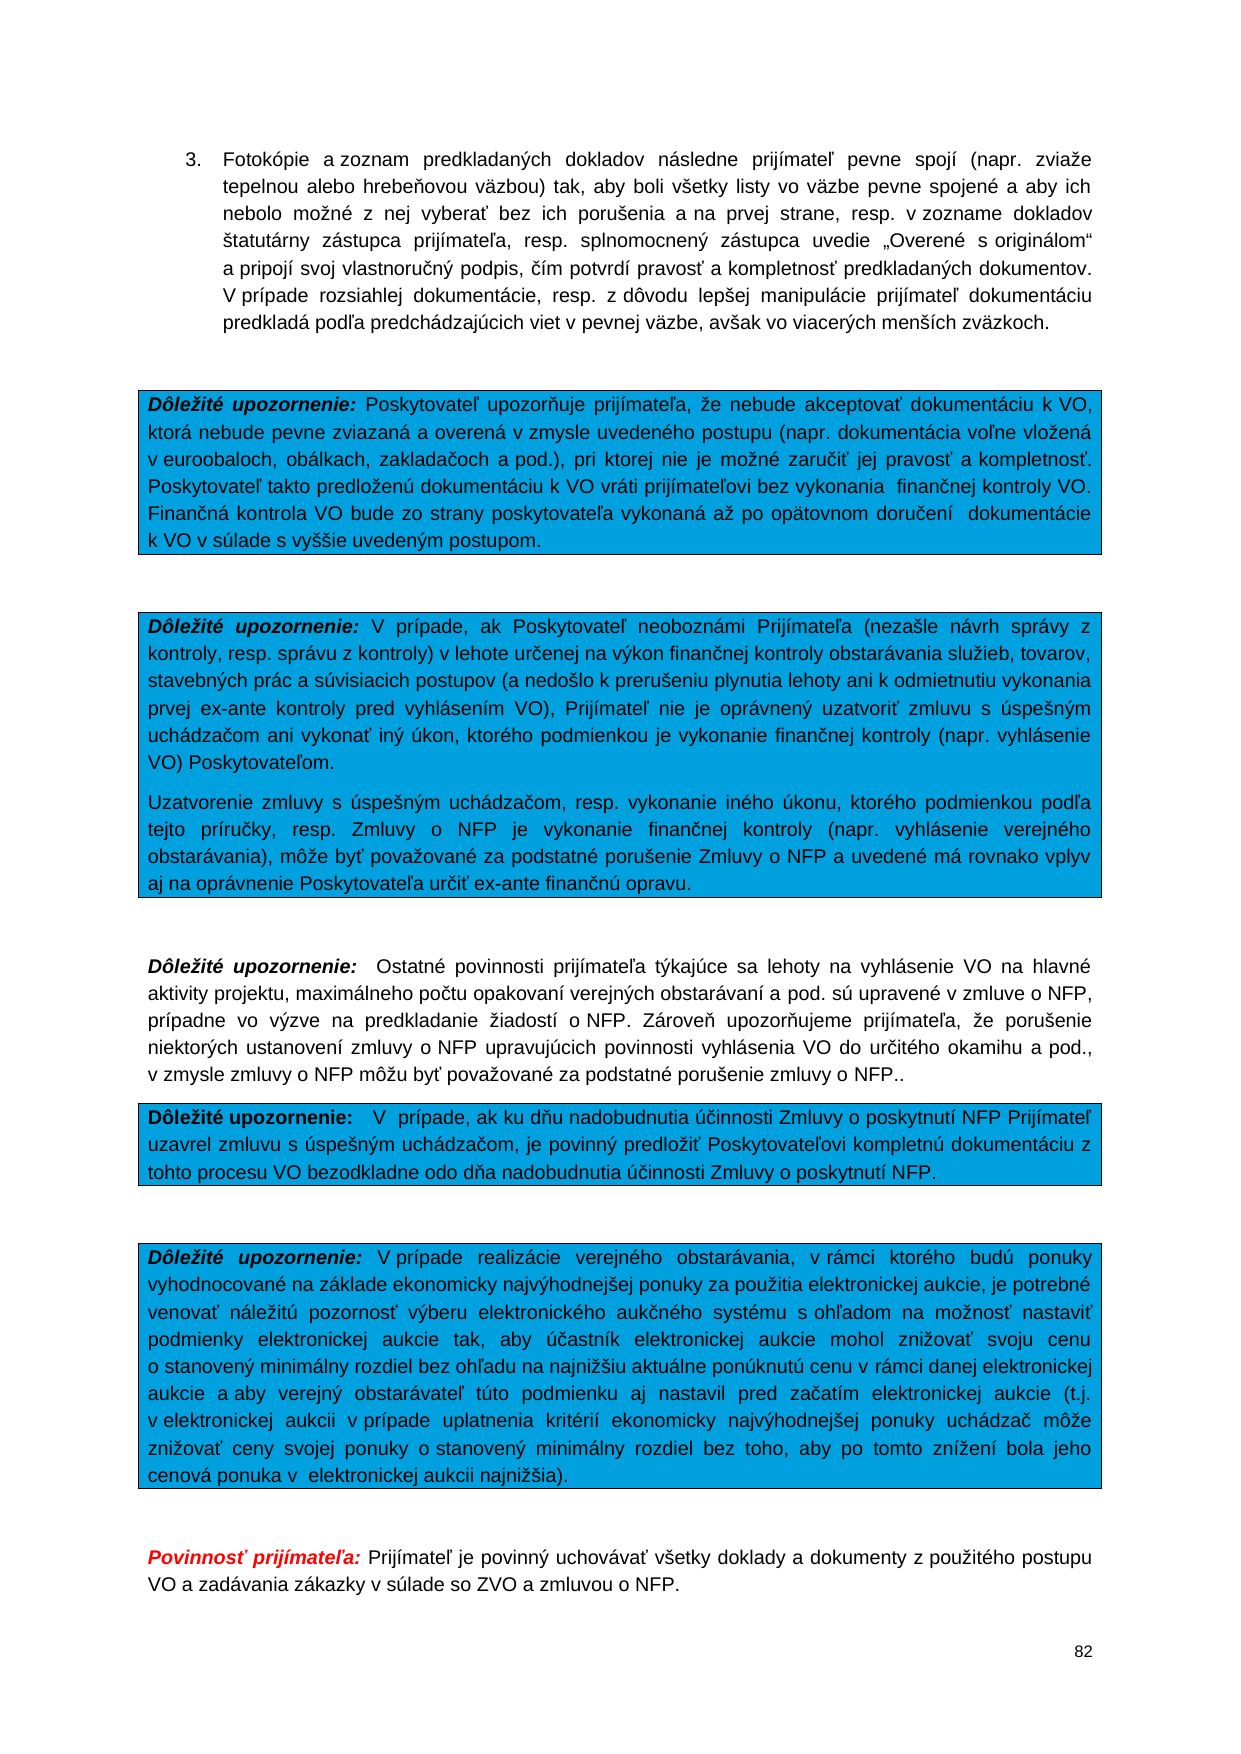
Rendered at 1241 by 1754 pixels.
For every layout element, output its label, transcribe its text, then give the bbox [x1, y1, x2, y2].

text Dôležité upozornenie: V prípade, ak ku dňu nadobudnutia účinnosti Zmluvy o poskytnutí NFP Prijímateľ uzavrel zmluvu s úspešným uchádzačom, je povinný predložiť Poskytovateľovi kompletnú dokumentáciu z tohto procesu VO bezodkladne odo dňa nadobudnutia účinnosti Zmluvy o poskytnutí NFP. [139, 1104, 1101, 1185]
text Povinnosť prijímateľa: Prijímateľ je povinný uchovávať všetky doklady a dokumenty z použitého postupu VO a zadávania zákazky v súlade so ZVO a zmluvou o NFP. [148, 1546, 1092, 1596]
text Dôležité upozornenie: Poskytovateľ upozorňuje prijímateľa, že nebude akceptovať dokumentáciu k VO, ktorá nebude pevne zviazaná a overená v zmysle uvedeného postupu (napr. dokumentácia voľne vložená v euroobaloch, obálkach, zakladačoch a pod.), pri ktorej nie je možné zaručiť jej pravosť a kompletnosť. Poskytovateľ takto predloženú dokumentáciu k VO vráti prijímateľovi bez vykonania finančnej kontroly VO. Finančná kontrola VO bude zo strany poskytovateľa vykonaná až po opätovnom doručení dokumentácie k VO v súlade s vyššie uvedeným postupom. [139, 391, 1101, 554]
text Dôležité upozornenie: V prípade, ak Poskytovateľ neoboznámi Prijímateľa (nezašle návrh správy z kontroly, resp. správu z kontroly) v lehote určenej na výkon finančnej kontroly obstarávania služieb, tovarov, stavebných prác a súvisiacich postupov (a nedošlo k prerušeniu plynutia lehoty ani k odmietnutiu vykonania prvej ex-ante kontroly pred vyhlásením VO), Prijímateľ nie je oprávnený uzatvoriť zmluvu s úspešným uchádzačom ani vykonať iný úkon, ktorého podmienkou je vykonanie finančnej kontroly (napr. vyhlásenie VO) Poskytovateľom. [139, 613, 1101, 773]
text Dôležité upozornenie: V prípade realizácie verejného obstarávania, v rámci ktorého budú ponuky vyhodnocované na základe ekonomicky najvýhodnejšej ponuky za použitia elektronickej aukcie, je potrebné venovať náležitú pozornosť výberu elektronického aukčného systému s ohľadom na možnosť nastaviť podmienky elektronickej aukcie tak, aby účastník elektronickej aukcie mohol znižovať svoju cenu o stanovený minimálny rozdiel bez ohľadu na najnižšiu aktuálne ponúknutú cenu v rámci danej elektronickej aukcie a aby verejný obstarávateľ túto podmienku aj nastavil pred začatím elektronickej aukcie (t.j. v elektronickej aukcii v prípade uplatnenia kritérií ekonomicky najvýhodnejšej ponuky uchádzač môže znižovať ceny svojej ponuky o stanovený minimálny rozdiel bez toho, aby po tomto znížení bola jeho cenová ponuka v elektronickej aukcii najnižšia). [139, 1244, 1101, 1488]
text Uzatvorenie zmluvy s úspešným uchádzačom, resp. vykonanie iného úkonu, ktorého podmienkou podľa tejto príručky, resp. Zmluvy o NFP je vykonanie finančnej kontroly (napr. vyhlásenie verejného obstarávania), môže byť považované za podstatné porušenie Zmluvy o NFP a uvedené má rovnako vplyv aj na oprávnenie Poskytovateľa určiť ex-ante finančnú opravu. [139, 787, 1101, 897]
text Dôležité upozornenie: Ostatné povinnosti prijímateľa týkajúce sa lehoty na vyhlásenie VO na hlavné aktivity projektu, maximálneho počtu opakovaní verejných obstarávaní a pod. sú upravené v zmluve o NFP, prípadne vo výzve na predkladanie žiadostí o NFP. Zároveň upozorňujeme prijímateľa, že porušenie niektorých ustanovení zmluvy o NFP upravujúcich povinnosti vyhlásenia VO do určitého okamihu a pod., v zmysle zmluvy o NFP môžu byť považované za podstatné porušenie zmluvy o NFP.. [148, 954, 1092, 1086]
list Fotokópie a zoznam predkladaných dokladov následne prijímateľ pevne spojí (napr. zviaže tepelnou alebo hrebeňovou väzbou) tak, aby boli všetky listy vo väzbe pevne spojené a aby ich nebolo možné z nej vyberať bez ich porušenia a na prvej strane, resp. v zozname dokladov štatutárny zástupca prijímateľa, resp. splnomocnený zástupca uvedie „Overené s originálom“ a pripojí svoj vlastnoručný podpis, čím potvrdí pravosť a kompletnosť predkladaných dokumentov. V prípade rozsiahlej dokumentácie, resp. z dôvodu lepšej manipulácie prijímateľ dokumentáciu predkladá podľa predchádzajúcich viet v pevnej väzbe, avšak vo viacerých menších zväzkoch. [185, 148, 1092, 333]
